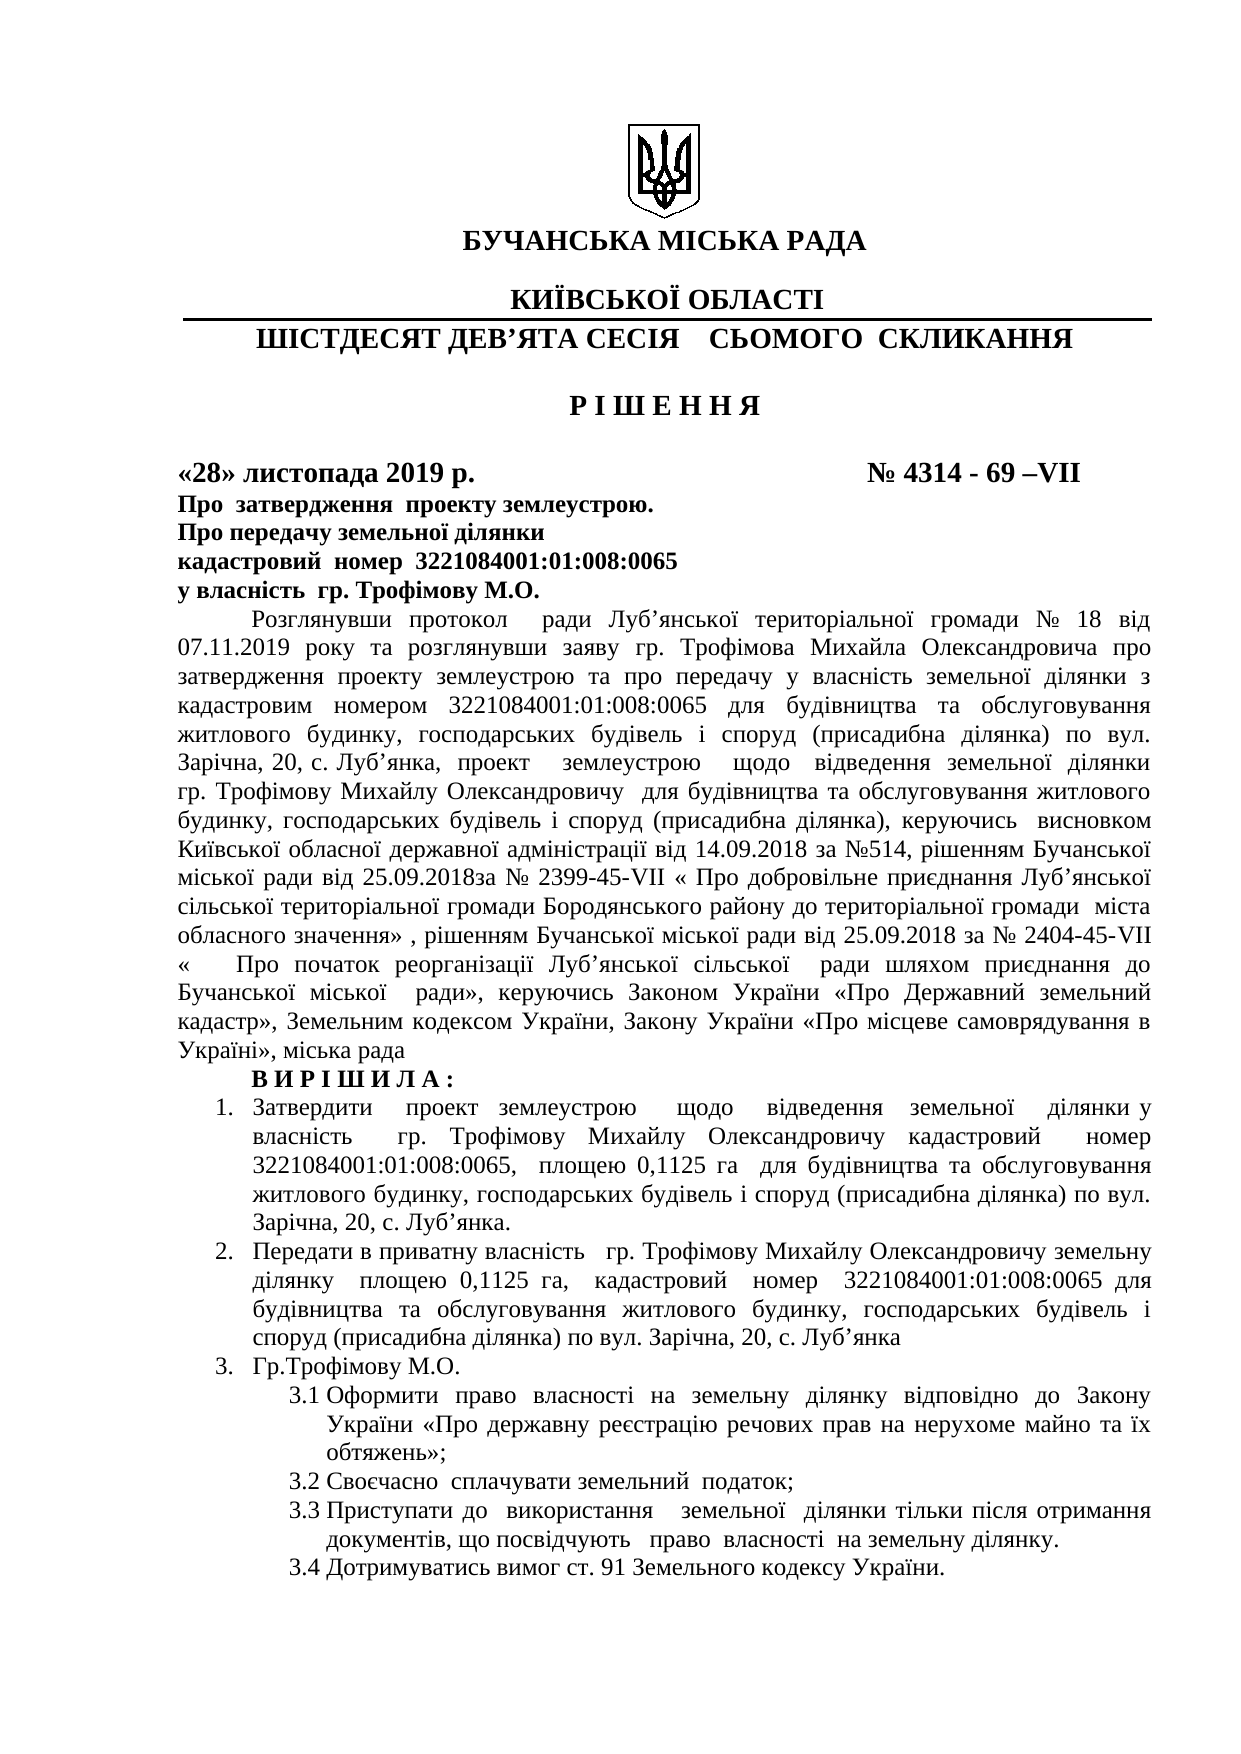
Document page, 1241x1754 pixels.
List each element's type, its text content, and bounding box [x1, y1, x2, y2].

text «28» листопада 2019 р. № 4314 - 69 –VІІ [177, 455, 1152, 489]
text БУЧАНСЬКА МІСЬКА РАДА [177, 223, 1152, 256]
text Про затвердження проекту землеустрою. [177, 489, 1152, 517]
list Оформити право власності на земельну ділянку відповідно до Закону України «Про державну реєстрацію речових прав на нерухоме майно та їх обтяжень»; [288, 1380, 1152, 1466]
list Затвердити проект землеустрою щодо відведення земельної ділянки у власність гр. Трофімову Михайлу Олександровичу кадастровий номер 3221084001:01:008:0065, площею 0,1125 га для будівництва та обслуговування житлового будинку, господарських будівель і споруд (присадибна ділянка) по вул. Зарічна, 20, с. Луб’янка. [215, 1092, 1152, 1236]
list Гр.Трофімову М.О. [215, 1351, 1152, 1380]
list Передати в приватну власність гр. Трофімову Михайлу Олександровичу земельну ділянку площею 0,1125 га, кадастровий номер 3221084001:01:008:0065 для будівництва та обслуговування житлового будинку, господарських будівель і споруд (присадибна ділянка) по вул. Зарічна, 20, с. Луб’янка [215, 1236, 1152, 1351]
text Про передачу земельної ділянки [177, 517, 1152, 546]
text Р І Ш Е Н Н Я [177, 388, 1152, 422]
text В И Р І Ш И Л А : [177, 1064, 1152, 1092]
list Дотримуватись вимог ст. 91 Земельного кодексу України. [288, 1552, 1152, 1581]
text у власність гр. Трофімову М.О. [177, 575, 1152, 604]
text кадастровий номер 3221084001:01:008:0065 [177, 546, 1152, 575]
list Своєчасно сплачувати земельний податок; [288, 1466, 1152, 1495]
list Приступати до використання земельної ділянки тільки після отримання документів, що посвідчують право власності на земельну ділянку. [288, 1495, 1152, 1552]
text ШІСТДЕСЯТ ДЕВ’ЯТА СЕСІЯ СЬОМОГО СКЛИКАННЯ [177, 321, 1152, 354]
text Розглянувши протокол ради Луб’янської територіальної громади № 18 від 07.11.2019 року та розглянувши заяву гр. Трофімова Михайла Олександровича про затвердження проекту землеустрою та про передачу у власність земельної ділянки з кадастровим номером 3221084001:01:008:0065 для будівництва та обслуговування житлового будинку, господарських будівель і споруд (присадибна ділянка) по вул. Зарічна, 20, с. Луб’янка, проект землеустрою щодо відведення земельної ділянки гр. Трофімову Михайлу Олександровичу для будівництва та обслуговування житлового будинку, господарських будівель і споруд (присадибна ділянка), керуючись висновком Київської обласної державної адміністрації від 14.09.2018 за №514, рішенням Бучанської міської ради від 25.09.2018за № 2399-45-VІІ « Про добровільне приєднання Луб’янської сільської територіальної громади Бородянського району до територіальної громади міста обласного значення» , рішенням Бучанської міської ради від 25.09.2018 за № 2404-45-VІІ « Про початок реорганізації Луб’янської сільської ради шляхом приєднання до Бучанської міської ради», керуючись Законом України «Про Державний земельний кадастр», Земельним кодексом України, Закону України «Про місцеве самоврядування в Україні», міська рада [177, 604, 1152, 1064]
text КИЇВСЬКОЇ ОБЛАСТІ [183, 282, 1152, 318]
